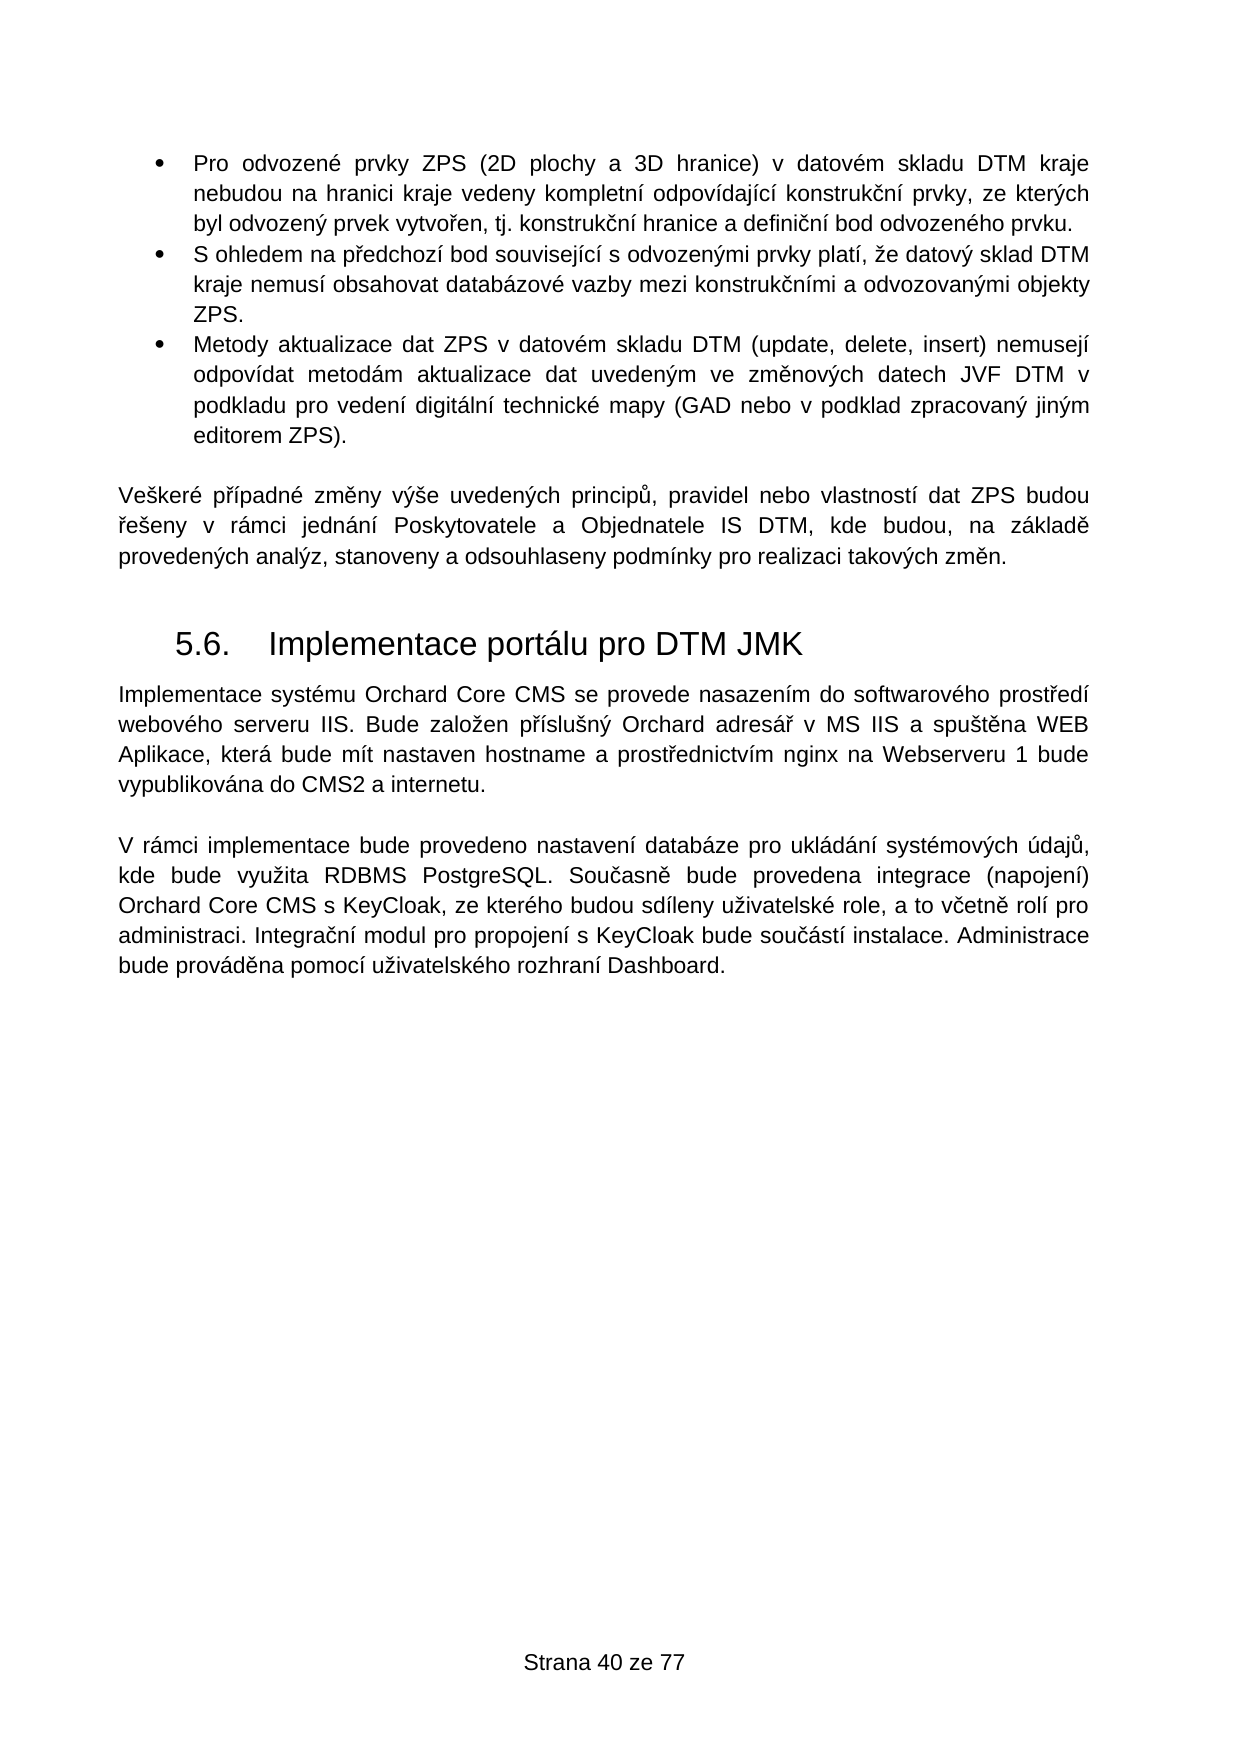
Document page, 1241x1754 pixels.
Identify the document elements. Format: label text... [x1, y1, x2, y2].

list Metody aktualizace dat ZPS v datovém skladu DTM (update, delete, insert) nemusejí odpovídat metodám aktualizace dat uvedeným ve změnových datech JVF DTM v podkladu pro vedení digitální technické mapy (GAD nebo v podklad zpracovaný jiným editorem ZPS). [156, 331, 1090, 448]
list Pro odvozené prvky ZPS (2D plochy a 3D hranice) v datovém skladu DTM kraje nebudou na hranici kraje vedeny kompletní odpovídající konstrukční prvky, ze kterých byl odvozený prvek vytvořen, tj. konstrukční hranice a definiční bod odvozeného prvku. [156, 150, 1090, 237]
text Veškeré případné změny výše uvedených principů, pravidel nebo vlastností dat ZPS budou řešeny v rámci jednání Poskytovatele a Objednatele IS DTM, kde budou, na základě provedených analýz, stanoveny a odsouhlaseny podmínky pro realizaci takových změn. [118, 482, 1090, 569]
list S ohledem na předchozí bod související s odvozenými prvky platí, že datový sklad DTM kraje nemusí obsahovat databázové vazby mezi konstrukčními a odvozovanými objekty ZPS. [156, 241, 1090, 327]
text Implementace systému Orchard Core CMS se provede nasazením do softwarového prostředí webového serveru IIS. Bude založen příslušný Orchard adresář v MS IIS a spuštěna WEB Aplikace, která bude mít nastaven hostname a prostřednictvím nginx na Webserveru 1 bude vypublikována do CMS2 a internetu. [118, 681, 1090, 798]
text V rámci implementace bude provedeno nastavení databáze pro ukládání systémových údajů, kde bude využita RDBMS PostgreSQL. Současně bude provedena integrace (napojení) Orchard Core CMS s KeyCloak, ze kterého budou sdíleny uživatelské role, a to včetně rolí pro administraci. Integrační modul pro propojení s KeyCloak bude součástí instalace. Administrace bude prováděna pomocí uživatelského rozhraní Dashboard. [118, 832, 1090, 979]
subtitle Implementace portálu pro DTM JMK [231, 624, 1090, 662]
